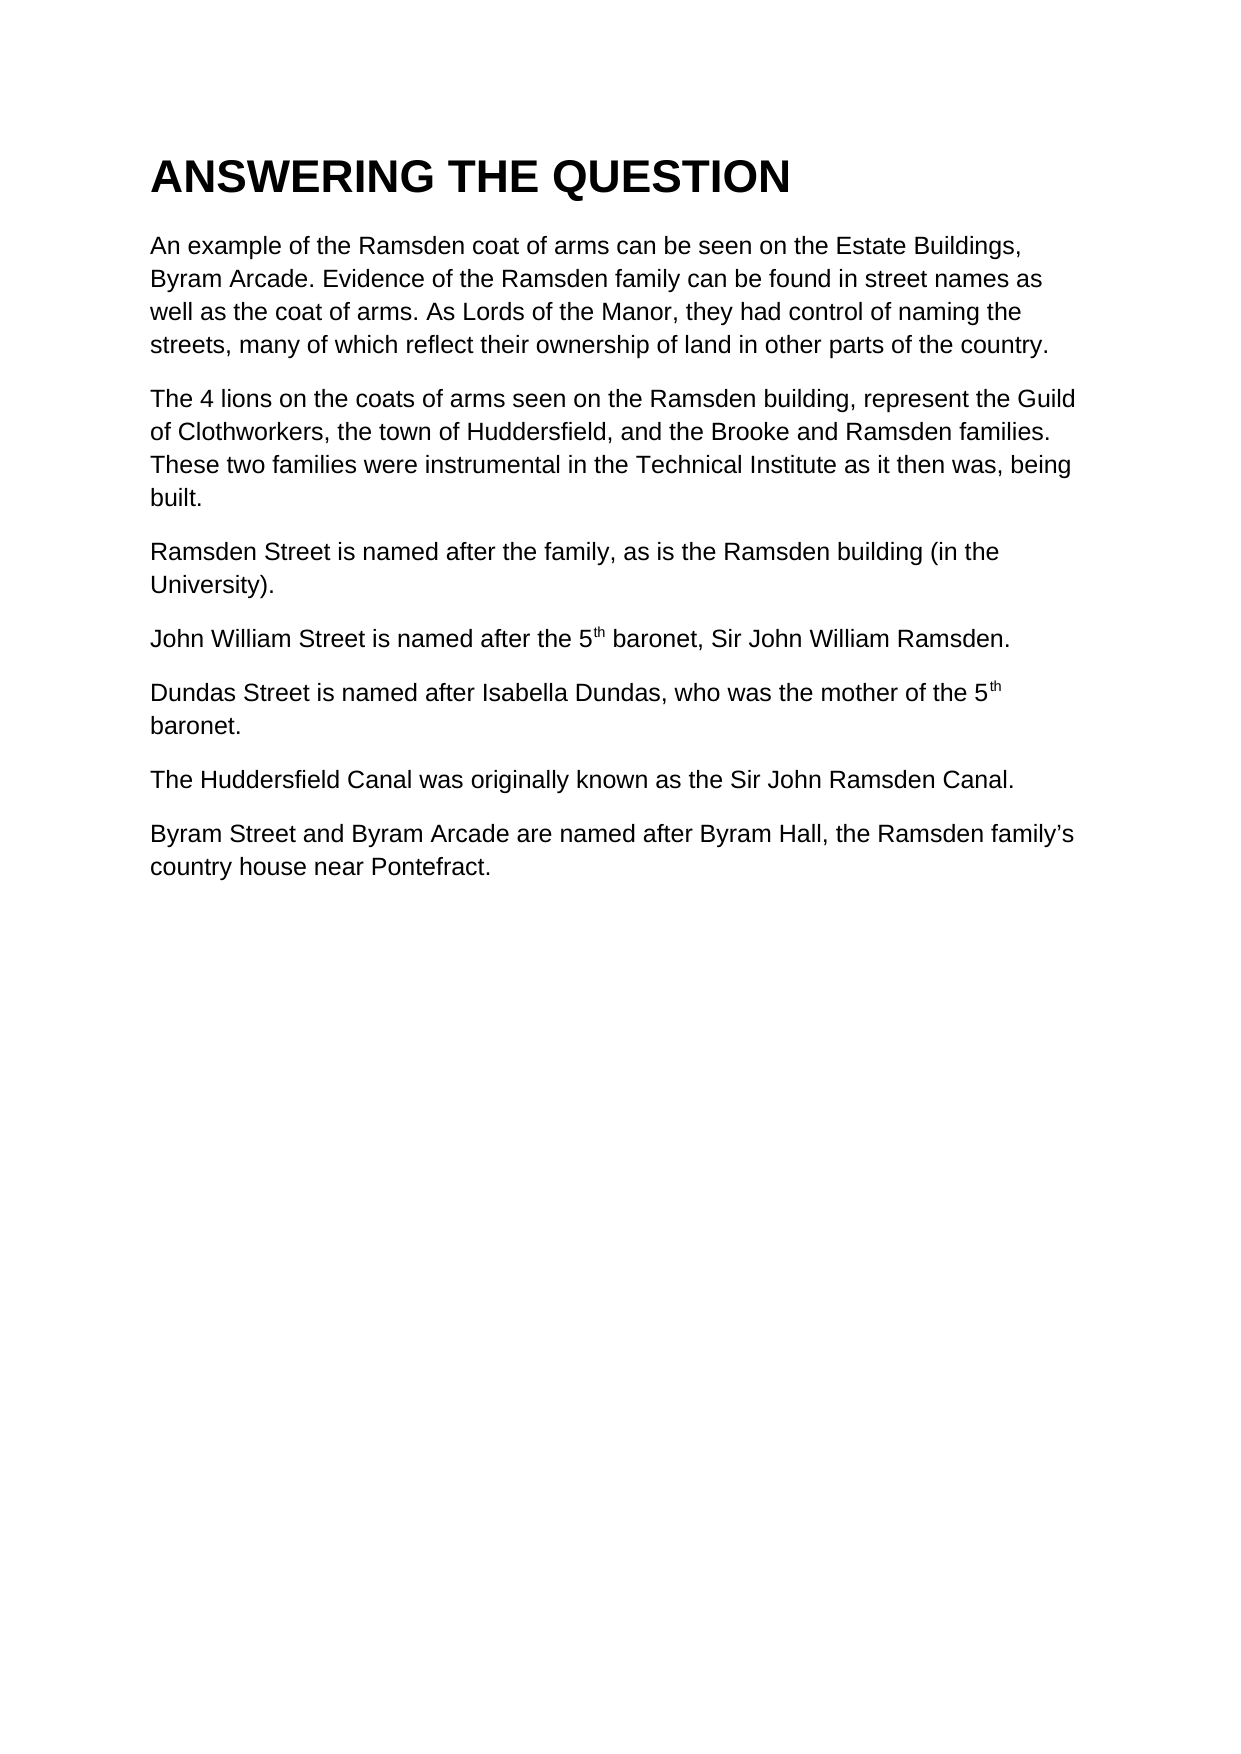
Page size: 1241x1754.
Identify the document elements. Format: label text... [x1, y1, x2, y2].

text Ramsden Street is named after the family, as is the Ramsden building (in the University). [150, 537, 1090, 599]
text The 4 lions on the coats of arms seen on the Ramsden building, represent the Guild of Clothworkers, the town of Huddersfield, and the Brooke and Ramsden families. These two families were instrumental in the Technical Institute as it then was, being built. [150, 384, 1090, 512]
text Byram Street and Byram Arcade are named after Byram Hall, the Ramsden family’s country house near Pontefract. [150, 819, 1090, 880]
text The Huddersfield Canal was originally known as the Sir John Ramsden Canal. [150, 765, 1090, 793]
text An example of the Ramsden coat of arms can be seen on the Estate Buildings, Byram Arcade. Evidence of the Ramsden family can be found in street names as well as the coat of arms. As Lords of the Manor, they had control of naming the streets, many of which reflect their ownership of land in other parts of the country. [150, 231, 1090, 359]
text ANSWERING THE QUESTION [150, 150, 1090, 203]
text John William Street is named after the 5th baronet, Sir John William Ramsden. [150, 624, 1090, 653]
text Dundas Street is named after Isabella Dundas, who was the mother of the 5th baronet. [150, 678, 1090, 740]
